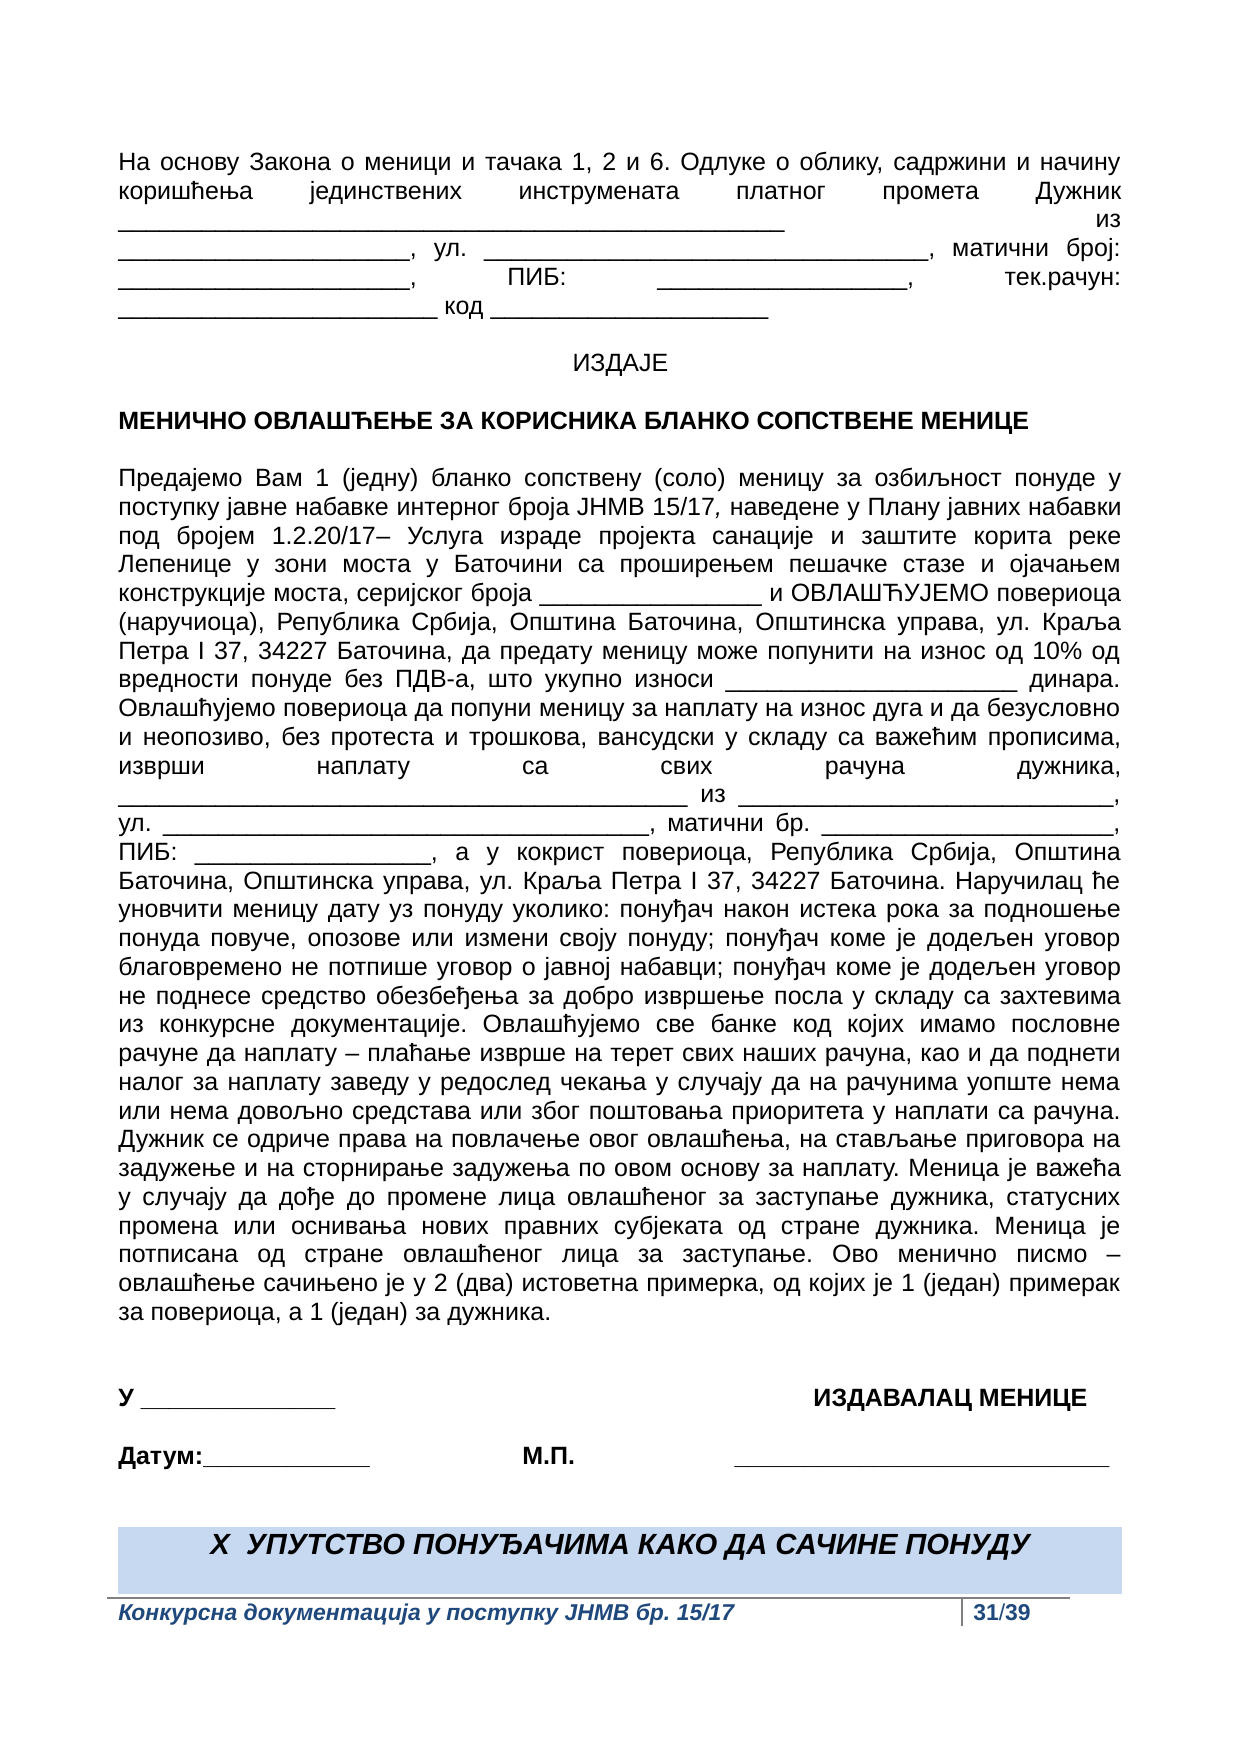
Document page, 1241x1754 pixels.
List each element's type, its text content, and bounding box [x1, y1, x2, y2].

text МЕНИЧНО ОВЛАШЋЕЊЕ ЗА КОРИСНИКА БЛАНКО СОПСТВЕНЕ МЕНИЦЕ [118, 406, 1122, 434]
text ИЗДАЈЕ [118, 348, 1122, 377]
text У ______________ ИЗДАВАЛАЦ МЕНИЦЕ [118, 1383, 1122, 1412]
text Предајемо Вам 1 (једну) бланко сопствену (соло) меницу за озбиљност понуде у поступку јавне набавке интерног броја ЈНМВ 15/17, наведене у Плану јавних набавки под бројем 1.2.20/17– Услуга израде пројекта санације и заштите корита реке Лепенице у зони моста у Баточини са проширењем пешачке стазе и ојачањем конструкције моста, серијског броја ________________ и ОВЛАШЋУЈЕМО повериоца (наручиоца), Република Србија, Општина Баточина, Општинска управа, ул. Краља Петра I 37, 34227 Баточина, да предату меницу може попунити на износ од 10% од вредности понуде без ПДВ-а, што укупно износи _____________________ динара. Овлашћујемо повериоца да попуни меницу за наплату на износ дуга и да безусловно и неопозиво, без протеста и трошкова, вансудски у складу са важећим прописима, изврши наплату са свих рачуна дужника, _________________________________________ из ___________________________, ул. ___________________________________, матични бр. _____________________, ПИБ: _________________, а у кокрист повериоца, Република Србија, Општина Баточина, Општинска управа, ул. Краља Петра I 37, 34227 Баточина. Наручилац ће уновчити меницу дату уз понуду уколико: понуђач након истека рока за подношење понуда повуче, опозове или измени своју понуду; понуђач коме је додељен уговор благовремено не потпише уговор о јавној набавци; понуђач коме је додељен уговор не поднесе средство обезбеђења за добро извршење посла у складу са захтевима из конкурсне документације. Овлашћујемо све банке код којих имамо пословне рачуне да наплату – плаћање изврше на терет свих наших рачуна, као и да поднети налог за наплату заведу у редослед чекања у случају да на рачунима уопште нема или нема довољно средстава или због поштовања приоритета у наплати са рачуна. Дужник се одриче права на повлачење овог овлашћења, на стављање приговора на задужење и на сторнирање задужења по овом основу за наплату. Меница је важећа у случају да дође до промене лица овлашћеног за заступање дужника, статусних промена или оснивања нових правних субјеката од стране дужника. Меница је потписана од стране овлашћеног лица за заступање. Ово менично писмо – овлашћење сачињено је у 2 (два) истоветна примерка, од којих је 1 (један) примерак за повериоца, а 1 (један) за дужника. [118, 463, 1122, 1326]
text Датум:____________ М.П. ___________________________ [118, 1441, 1122, 1469]
text X УПУТСТВО ПОНУЂАЧИМА КАКО ДА САЧИНЕ ПОНУДУ [118, 1527, 1122, 1560]
text На основу Закона о меници и тачака 1, 2 и 6. Одлуке о облику, садржини и начину коришћења јединствених инструмената платног промета Дужник ________________________________________________ из _____________________, ул. ________________________________, матични број: _____________________, ПИБ: __________________, тек.рачун: _______________________ код ____________________ [118, 147, 1122, 319]
